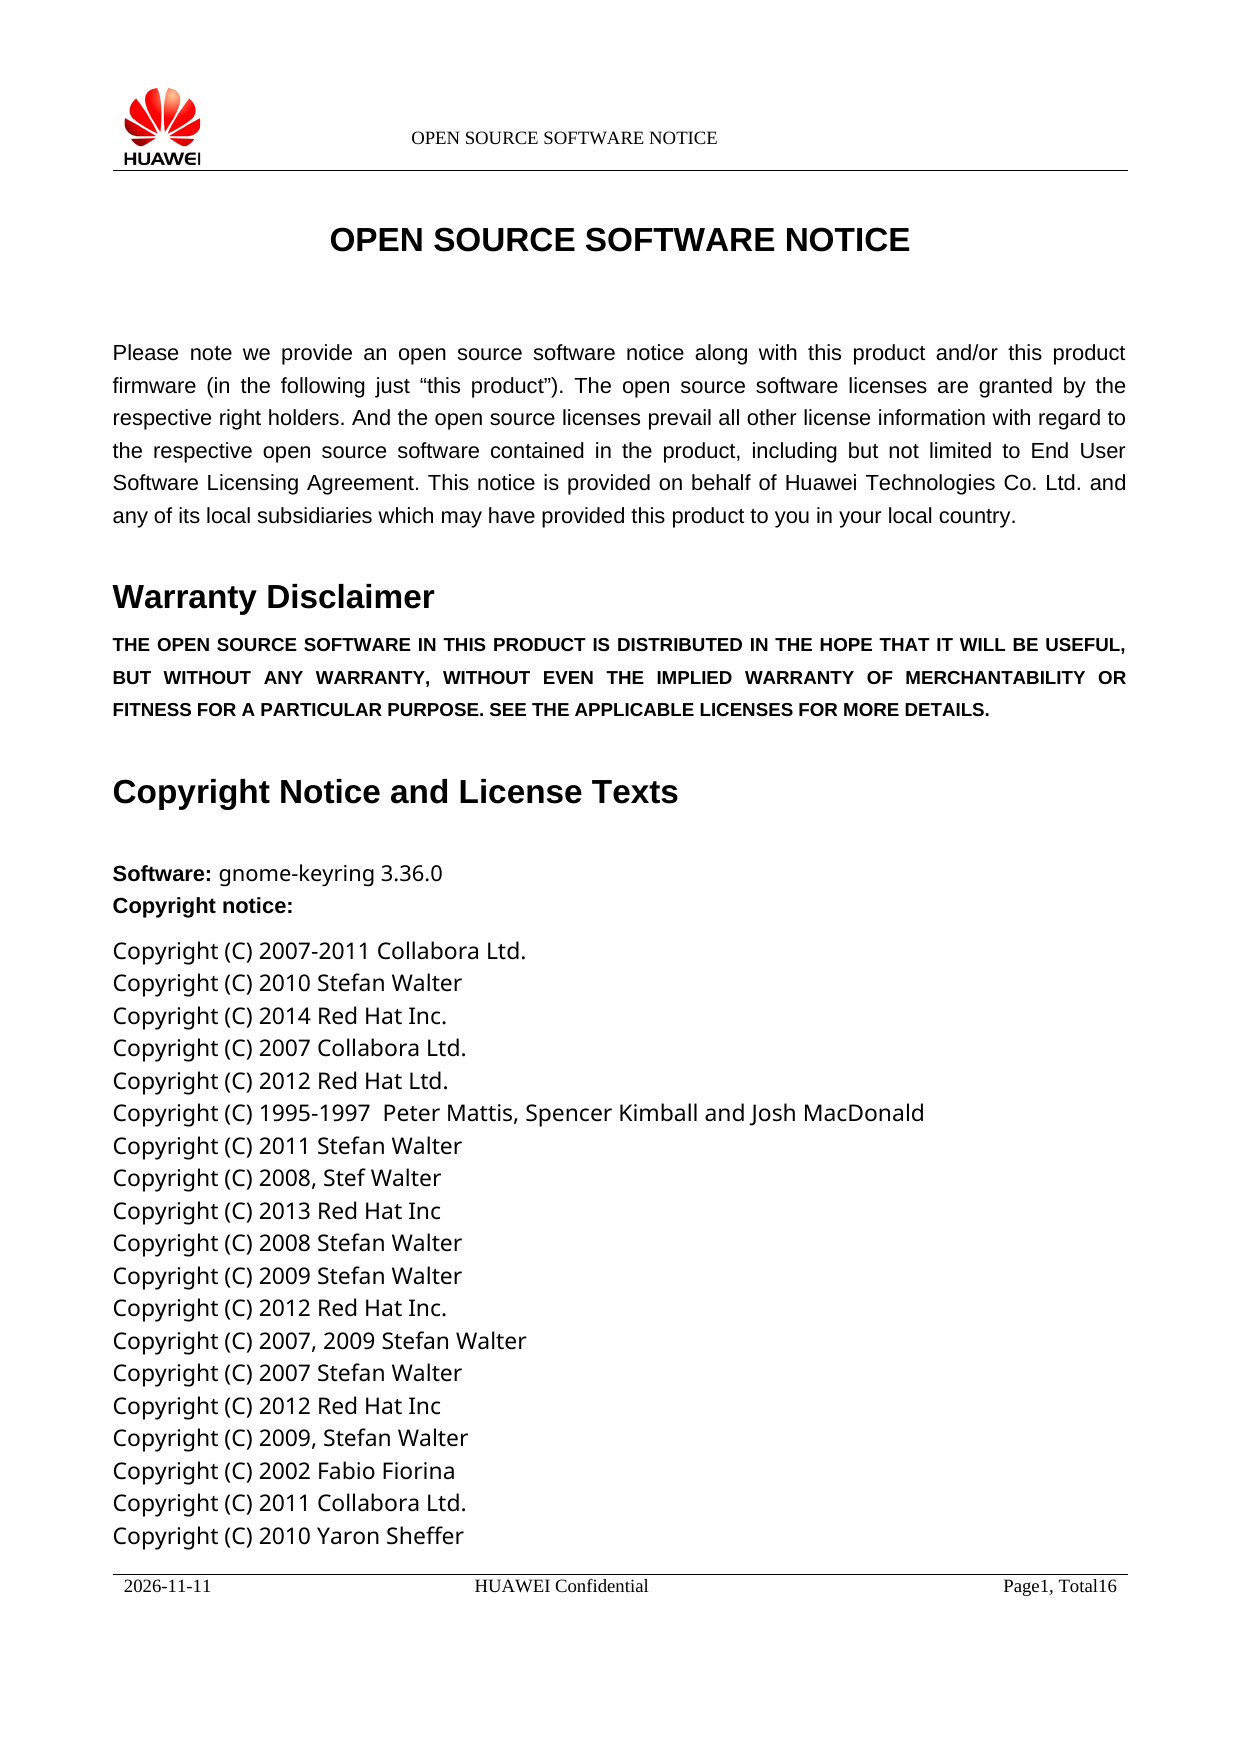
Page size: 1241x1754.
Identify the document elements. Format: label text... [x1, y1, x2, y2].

picture [124, 88, 201, 165]
text Copyright notice: [112, 889, 1128, 921]
text Please note we provide an open source software notice along with this product and/or this product firmware (in the following just “this product”). The open source software licenses are granted by the respective right holders. And the open source licenses prevail all other license information with regard to the respective open source software contained in the product, including but not limited to End User Software Licensing Agreement. This notice is provided on behalf of Huawei Technologies Co. Ltd. and any of its local subsidiaries which may have provided this product to you in your local country. [112, 336, 1128, 531]
title Software: gnome-keyring 3.36.0 [112, 856, 1128, 889]
text Copyright Notice and License Texts [112, 759, 1128, 824]
text OPEN SOURCE SOFTWARE NOTICE [112, 206, 1128, 271]
text Warranty Disclaimer [112, 564, 1128, 629]
text The open source software in this product is distributed in the hope that it will be useful, but WITHOUT ANY WARRANTY, without even the implied warranty of MERCHANTABILITY or FITNESS FOR A PARTICULAR PURPOSE. See the applicable licenses for more details. [112, 629, 1128, 726]
